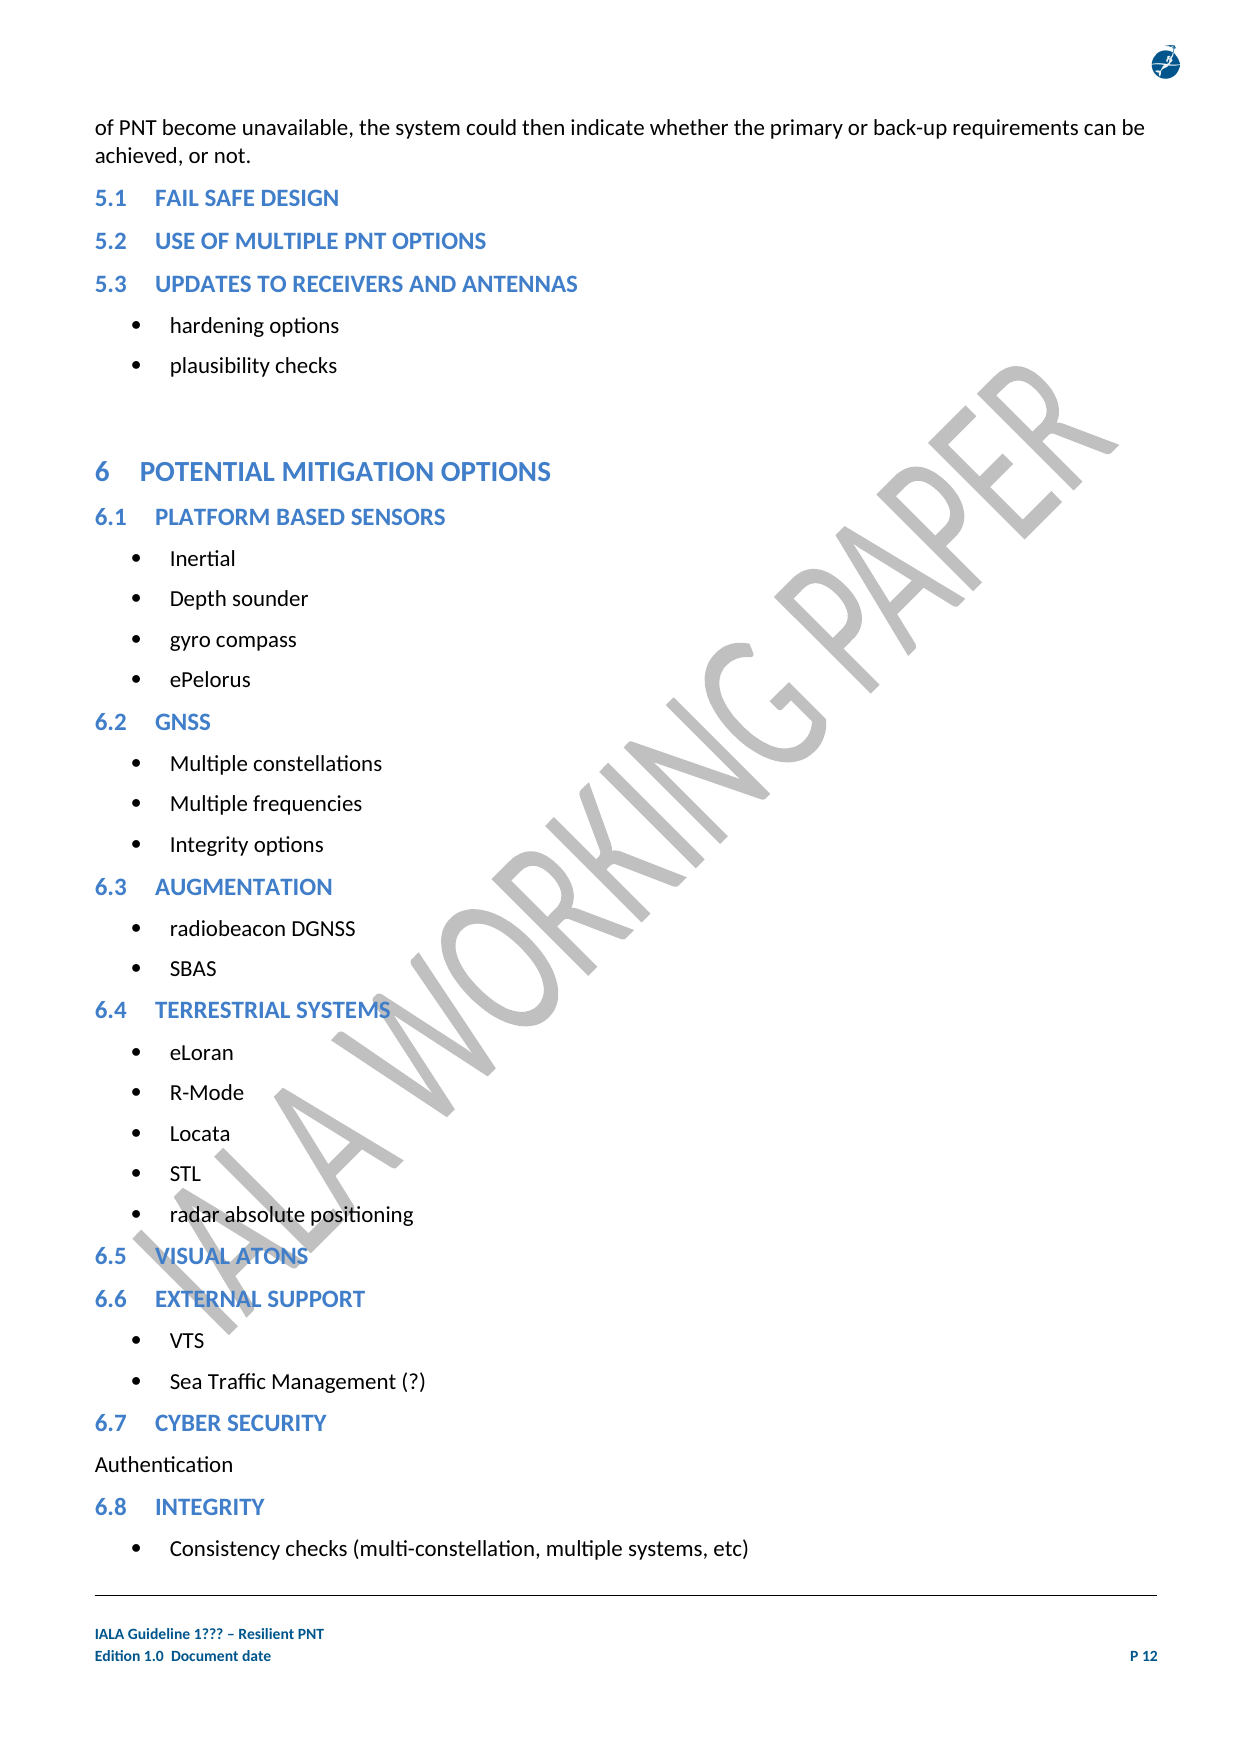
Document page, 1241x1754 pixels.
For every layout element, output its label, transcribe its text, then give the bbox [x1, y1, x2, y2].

subtitle Augmentation [94, 871, 1084, 901]
list Sea Traffic Management (?) [132, 1367, 1157, 1395]
list radiobeacon DGNSS [132, 914, 1157, 942]
list gyro compass [132, 625, 1157, 653]
list Locata [132, 1119, 1157, 1147]
subtitle Terrestrial systems [94, 995, 1084, 1025]
list Multiple frequencies [132, 789, 1157, 818]
subtitle fail safe design [94, 182, 1084, 213]
subtitle vISUAL aTOnS [94, 1240, 1084, 1271]
subtitle use of multiple PNT options [94, 225, 1084, 256]
subtitle External support [94, 1283, 1084, 1314]
list Inertial [132, 544, 1157, 572]
subtitle Platform based sensors [94, 501, 1084, 531]
list hardening options [132, 311, 1157, 339]
list Depth sounder [132, 584, 1157, 612]
text Authentication [94, 1450, 1157, 1478]
list Integrity options [132, 830, 1157, 858]
list radar absolute positioning [132, 1200, 1157, 1228]
list Consistency checks (multi-constellation, multiple systems, etc) [132, 1534, 1157, 1562]
list SBAS [132, 954, 1157, 982]
subtitle Integrity [94, 1491, 1084, 1521]
subtitle GNSS [94, 706, 1084, 737]
subtitle Potential Mitigation options [94, 453, 1157, 488]
picture [1120, 0, 1239, 114]
list plausibility checks [132, 352, 1157, 380]
subtitle cyber security [94, 1407, 1084, 1438]
subtitle updates to receivers and antennas [94, 268, 1084, 299]
list R-Mode [132, 1078, 1157, 1106]
list VTS [132, 1326, 1157, 1354]
list Multiple constellations [132, 749, 1157, 777]
list STL [132, 1159, 1157, 1187]
list ePelorus [132, 666, 1157, 693]
list eLoran [132, 1038, 1157, 1066]
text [94, 113, 1157, 169]
